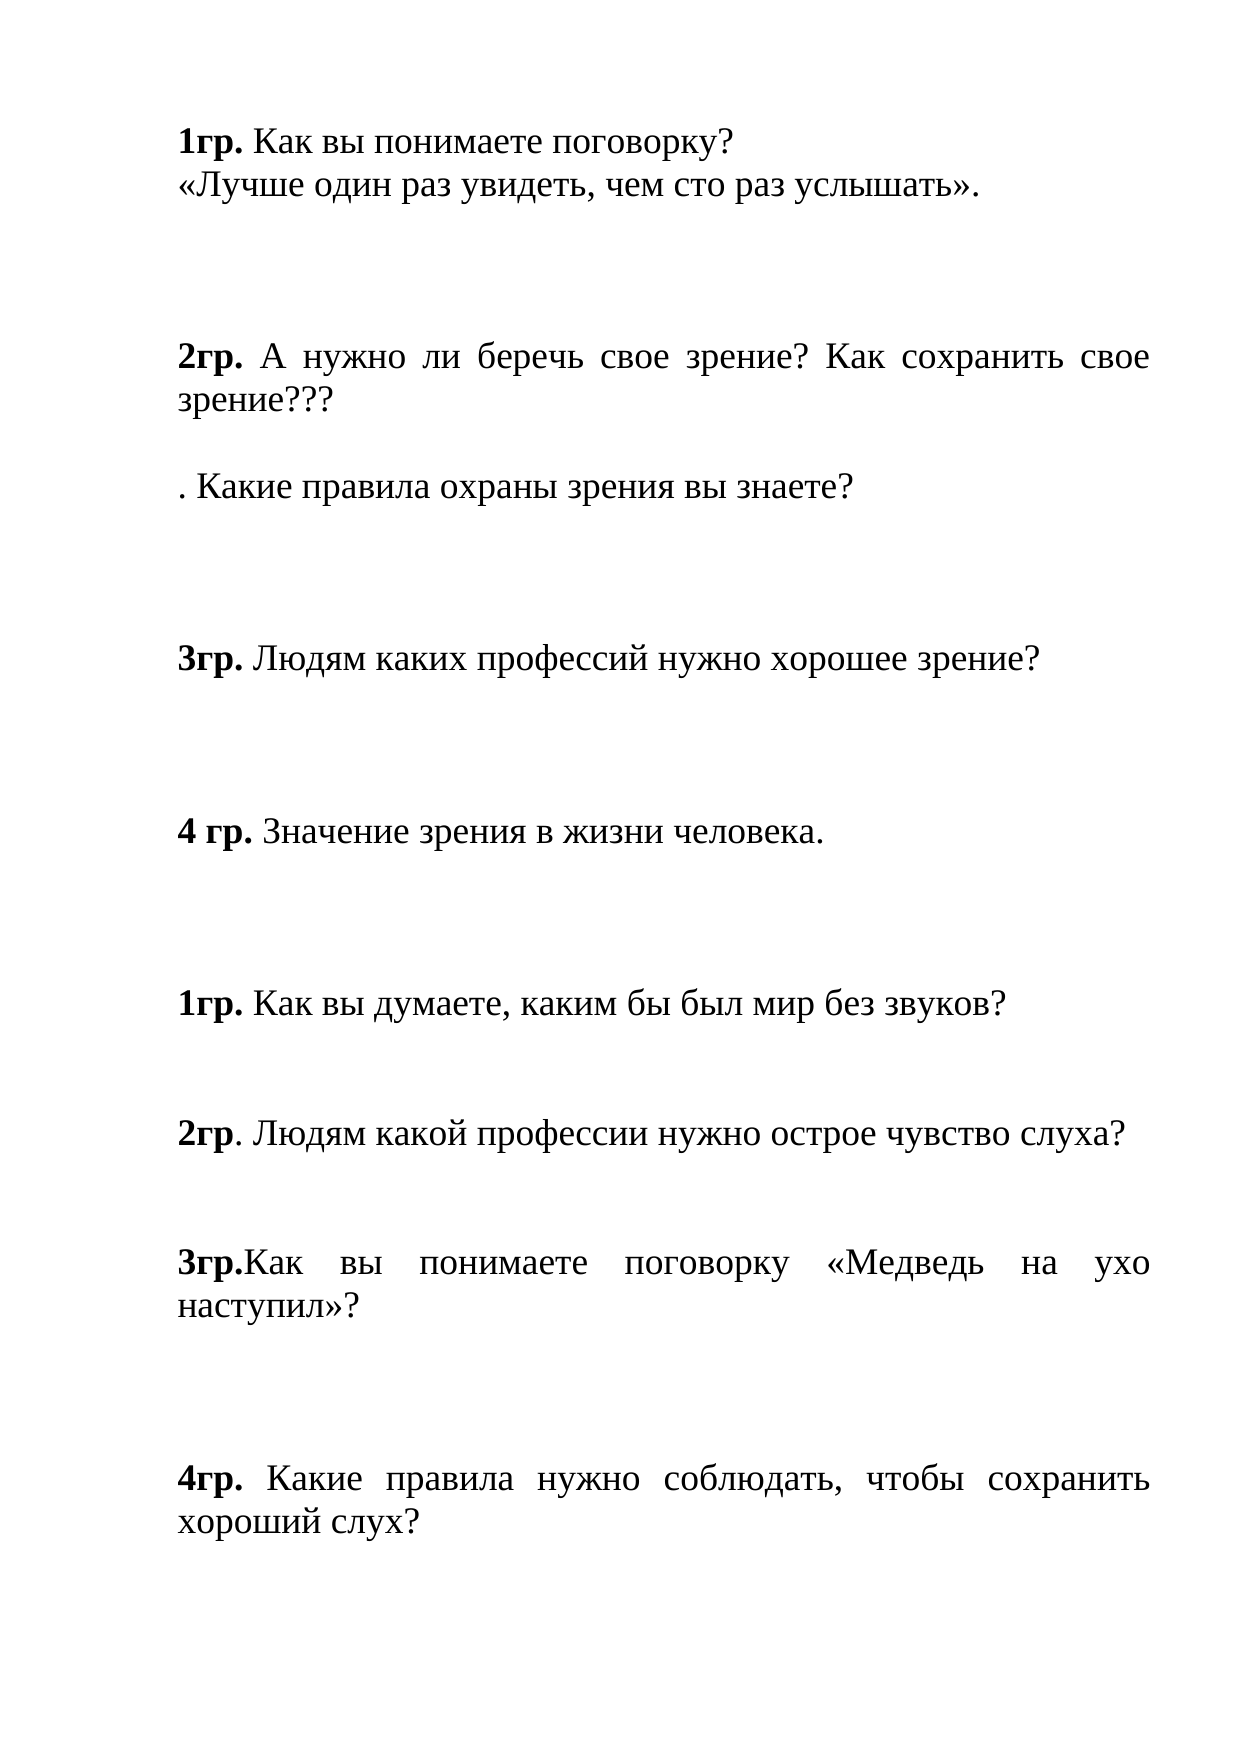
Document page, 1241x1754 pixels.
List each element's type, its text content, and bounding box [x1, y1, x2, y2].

text «Лучше один раз увидеть, чем сто раз услышать». [177, 161, 1152, 204]
text 3гр. Людям каких профессий нужно хорошее зрение? [177, 636, 1152, 679]
text 2гр. А нужно ли беречь свое зрение? Как сохранить свое зрение??? [177, 334, 1152, 420]
text 4 гр. Значение зрения в жизни человека. [177, 808, 1152, 851]
text 2гр. Людям какой профессии нужно острое чувство слуха? [177, 1110, 1152, 1153]
text 1гр. Как вы понимаете поговорку? [177, 118, 1152, 161]
text 1гр. Как вы думаете, каким бы был мир без звуков? [177, 981, 1152, 1024]
text 4гр. Какие правила нужно соблюдать, чтобы сохранить хороший слух? [177, 1455, 1152, 1541]
text . Какие правила охраны зрения вы знаете? [177, 463, 1152, 506]
text 3гр.Как вы понимаете поговорку «Медведь на ухо наступил»? [177, 1239, 1152, 1326]
